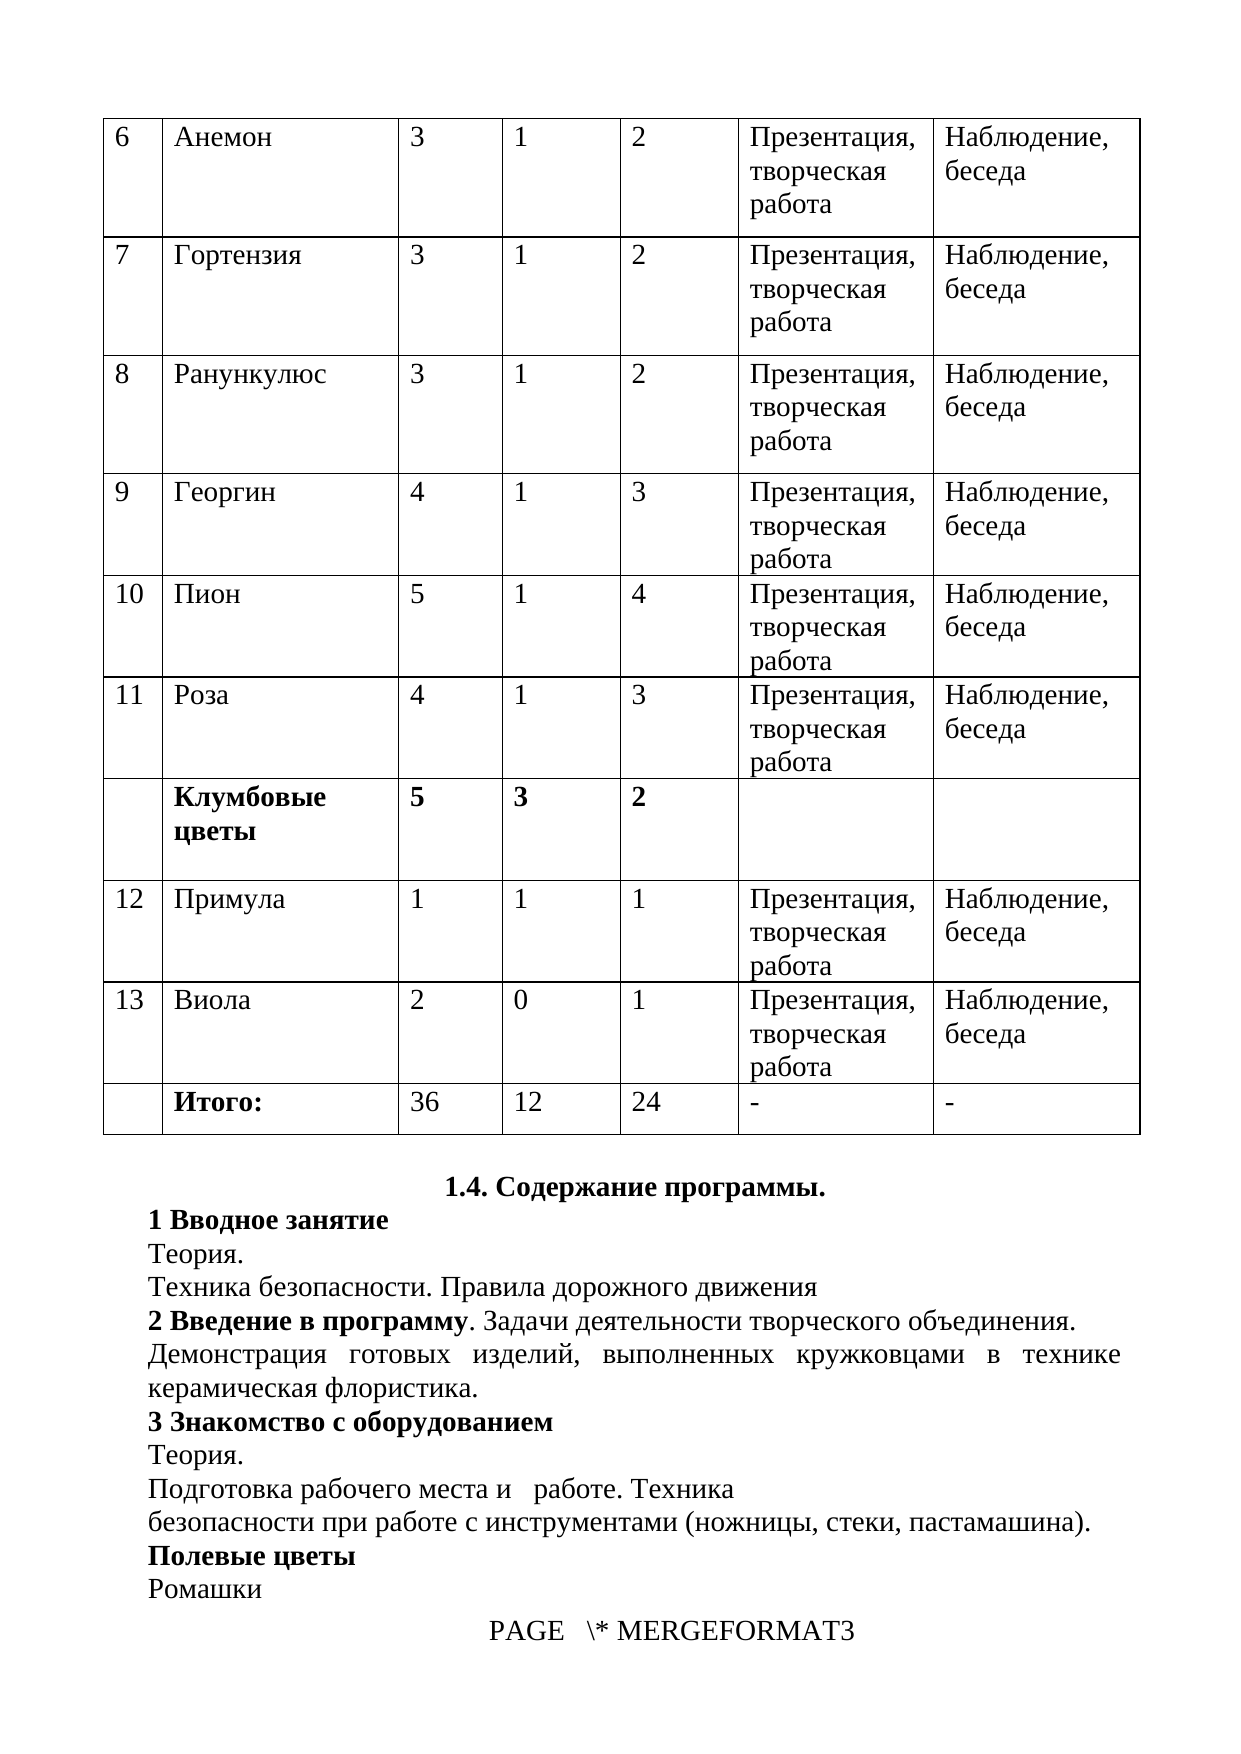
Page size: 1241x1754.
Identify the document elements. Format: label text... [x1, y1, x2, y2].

text 2 Введение в программу. Задачи деятельности творческого объединения. [148, 1303, 1122, 1337]
table_cell 2 [621, 356, 738, 473]
table_cell Наблюдение, беседа [934, 119, 1139, 236]
table_cell Роза [163, 678, 398, 778]
table_cell 5 [399, 779, 502, 880]
table_cell 9 [104, 474, 162, 575]
table_cell Пион [163, 576, 398, 676]
table_cell Георгин [163, 474, 398, 575]
text Ромашки [148, 1571, 1122, 1605]
text Полевые цветы [148, 1538, 1122, 1571]
table_cell 1 [399, 881, 502, 981]
text Подготовка рабочего места и работе. Техника [148, 1471, 1122, 1504]
table_cell 3 [399, 356, 502, 473]
table_cell [934, 779, 1139, 880]
table_cell 4 [621, 576, 738, 676]
text 1 Вводное занятие [148, 1202, 1122, 1236]
table_cell Наблюдение, беседа [934, 238, 1139, 355]
table_cell Презентация, творческая работа [739, 983, 933, 1083]
table_cell [104, 1084, 162, 1134]
table_cell 3 [399, 119, 502, 236]
table_cell - [739, 1084, 933, 1134]
table_cell 1 [503, 474, 620, 575]
table_cell 10 [104, 576, 162, 676]
table_cell Презентация, творческая работа [739, 576, 933, 676]
text Техника безопасности. Правила дорожного движения [148, 1269, 1122, 1303]
table_cell - [934, 1084, 1139, 1134]
table_cell 1 [503, 678, 620, 778]
table_cell 2 [399, 983, 502, 1083]
table_cell 5 [399, 576, 502, 676]
table_cell 3 [503, 779, 620, 880]
table_cell Анемон [163, 119, 398, 236]
table_cell 12 [104, 881, 162, 981]
text 1.4. Содержание программы. [148, 1169, 1122, 1202]
table_cell Наблюдение, беседа [934, 881, 1139, 981]
table_cell 36 [399, 1084, 502, 1134]
text Демонстрация готовых изделий, выполненных кружковцами в технике керамическая флористика. [148, 1337, 1122, 1404]
text 3 Знакомство с оборудованием [148, 1404, 1122, 1437]
table_cell Итого: [163, 1084, 398, 1134]
table_cell Гортензия [163, 238, 398, 355]
table_cell Презентация, творческая работа [739, 881, 933, 981]
table_cell Наблюдение, беседа [934, 474, 1139, 575]
table_cell 4 [399, 474, 502, 575]
table_cell 1 [503, 238, 620, 355]
table_cell Презентация, творческая работа [739, 678, 933, 778]
table_cell [104, 779, 162, 880]
table_cell 0 [503, 983, 620, 1083]
table_cell 2 [621, 238, 738, 355]
table_cell Презентация, творческая работа [739, 238, 933, 355]
table_cell 3 [621, 474, 738, 575]
table_cell 11 [104, 678, 162, 778]
table_cell Наблюдение, беседа [934, 678, 1139, 778]
table_cell Презентация, творческая работа [739, 474, 933, 575]
table_cell 1 [503, 576, 620, 676]
table_cell Наблюдение, беседа [934, 576, 1139, 676]
table_cell Виола [163, 983, 398, 1083]
table_cell 24 [621, 1084, 738, 1134]
table_cell 6 [104, 119, 162, 236]
table_cell Наблюдение, беседа [934, 983, 1139, 1083]
table_cell Наблюдение, беседа [934, 356, 1139, 473]
table_cell 3 [621, 678, 738, 778]
table_cell Презентация, творческая работа [739, 119, 933, 236]
table_cell 3 [399, 238, 502, 355]
table_cell Примула [163, 881, 398, 981]
table_cell 1 [503, 881, 620, 981]
table_cell 2 [621, 119, 738, 236]
table_cell 1 [621, 881, 738, 981]
table_cell 2 [621, 779, 738, 880]
table_cell 13 [104, 983, 162, 1083]
table_cell 8 [104, 356, 162, 473]
table_cell 1 [503, 119, 620, 236]
table_cell 7 [104, 238, 162, 355]
text безопасности при работе с инструментами (ножницы, стеки, пастамашина). [148, 1504, 1122, 1538]
text Теория. [148, 1437, 1122, 1471]
table_cell 4 [399, 678, 502, 778]
table_cell 12 [503, 1084, 620, 1134]
table_cell Ранункулюс [163, 356, 398, 473]
table_cell Презентация, творческая работа [739, 356, 933, 473]
text Теория. [148, 1236, 1122, 1269]
table_cell 1 [503, 356, 620, 473]
table_cell 1 [621, 983, 738, 1083]
table_cell [739, 779, 933, 880]
